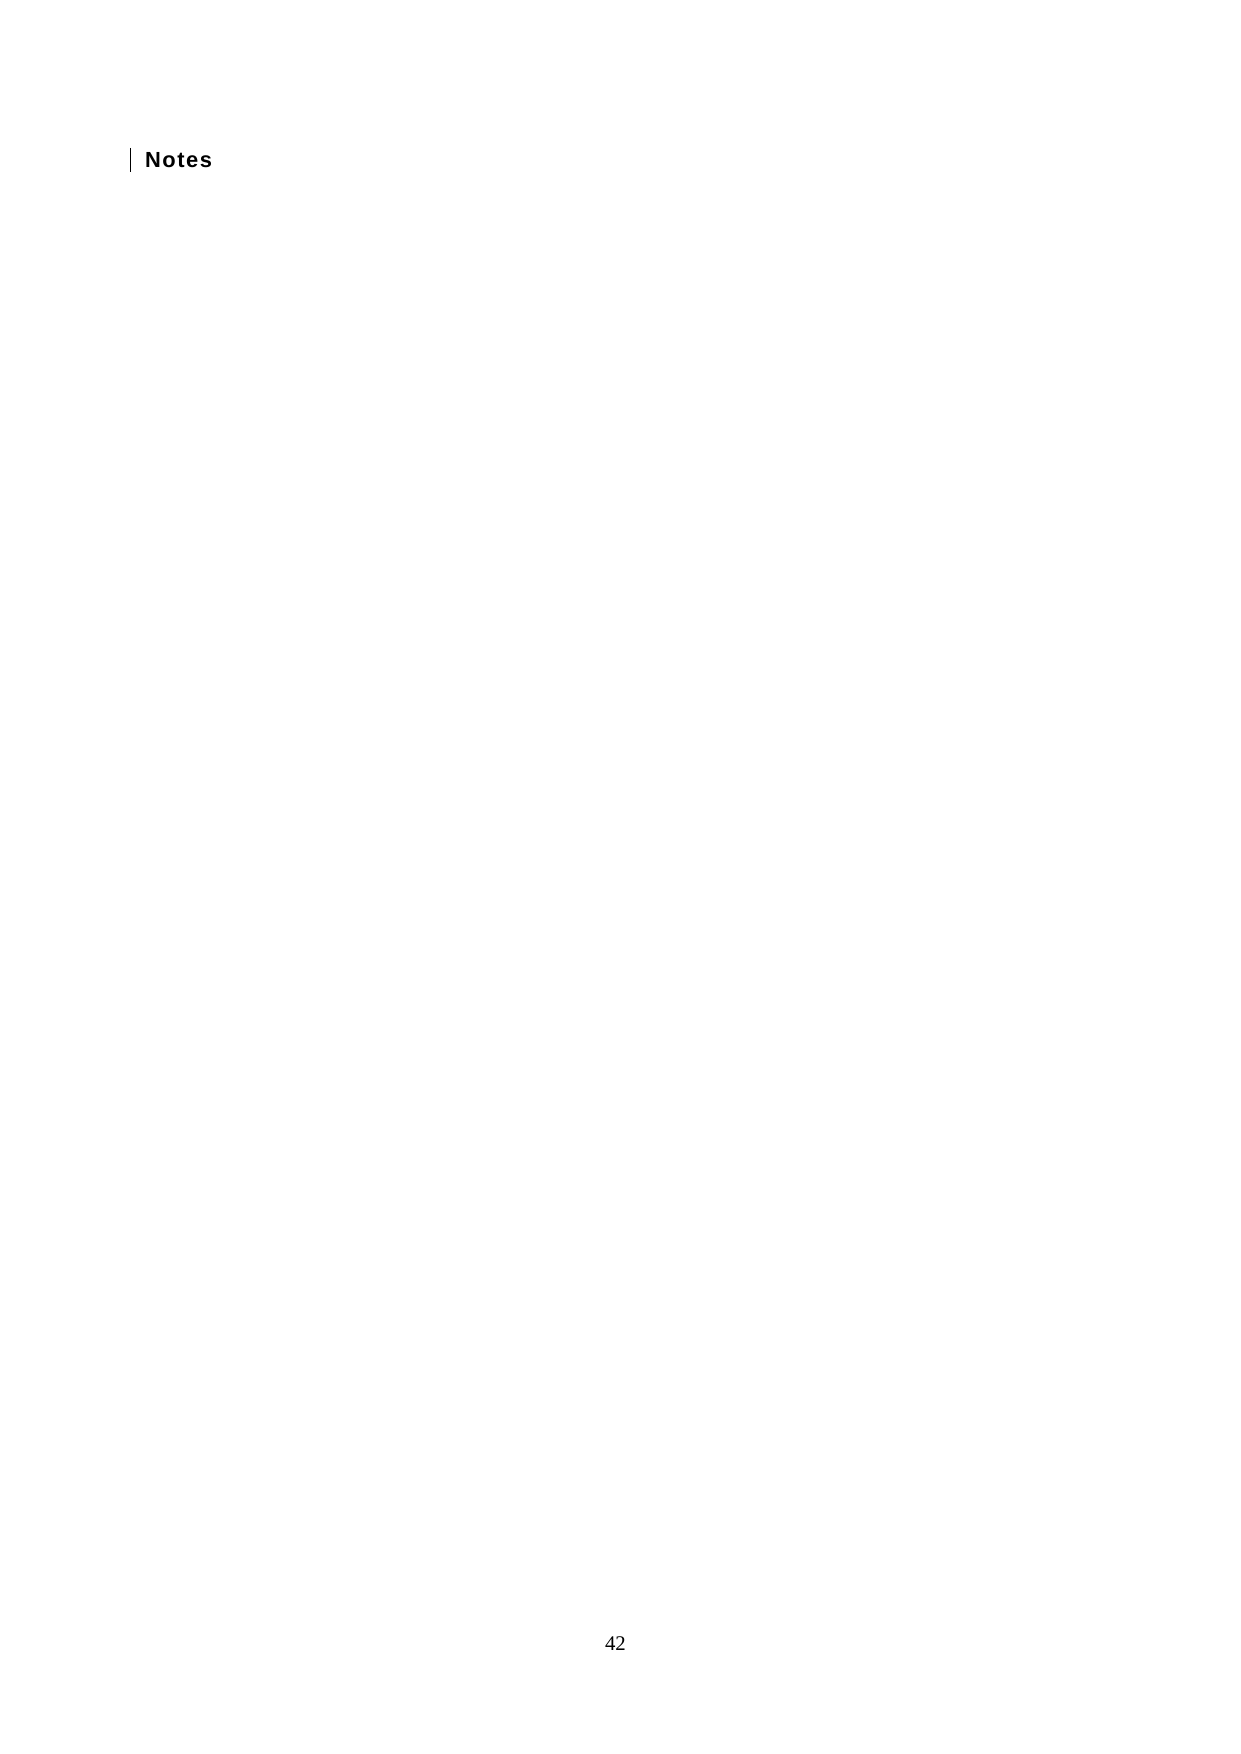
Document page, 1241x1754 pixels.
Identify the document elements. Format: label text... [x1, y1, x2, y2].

text Notes [145, 148, 1120, 172]
